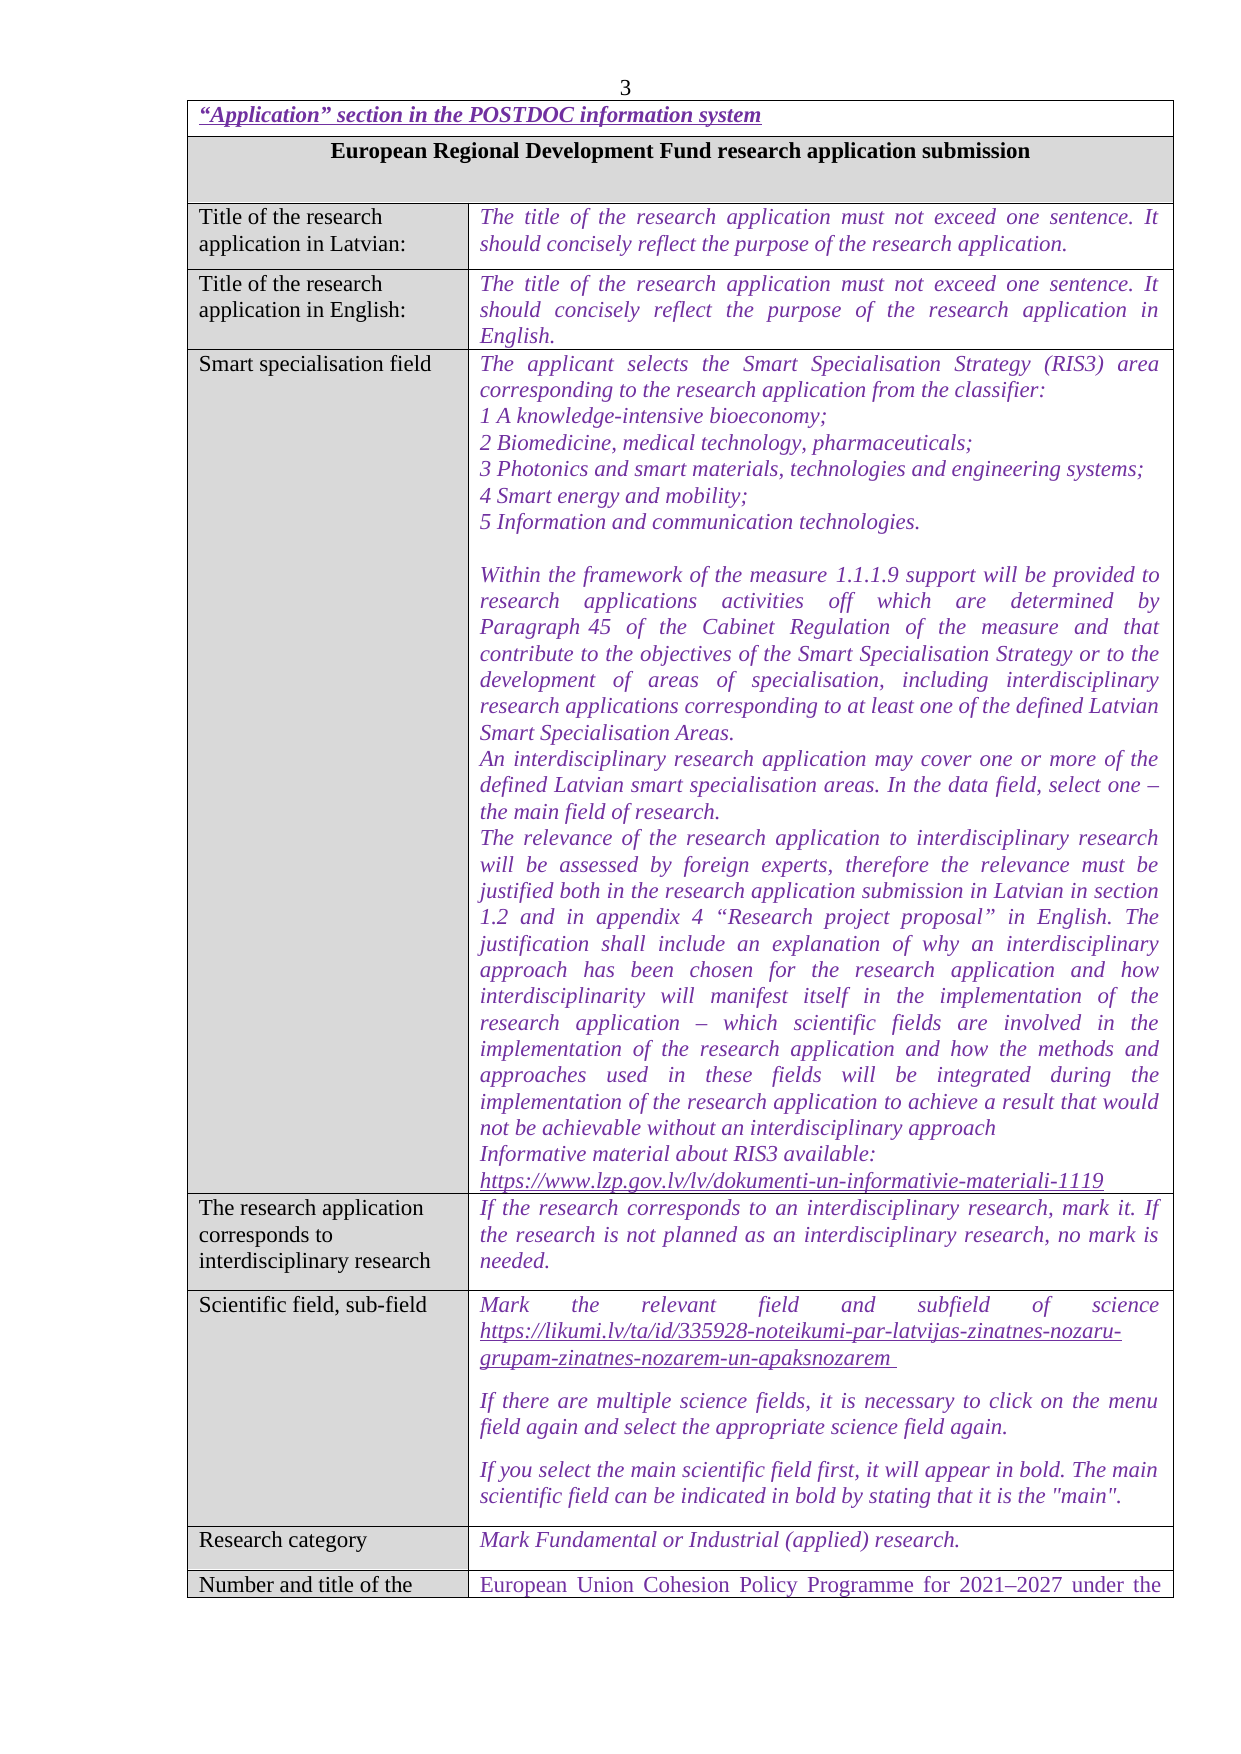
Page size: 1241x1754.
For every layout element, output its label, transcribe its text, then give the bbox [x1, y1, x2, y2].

table_cell The applicant selects the Smart Specialisation Strategy (RIS3) area corresponding to the research application from the classifier: 1 A knowledge-intensive bioeconomy; 2 Biomedicine, medical technology, pharmaceuticals; 3 Photonics and smart materials, technologies and engineering systems; 4 Smart energy and mobility; 5 Information and communication technologies. Within the framework of the measure 1.1.1.9 support will be provided to research applications activities off which are determined by Paragraph 45 of the Cabinet Regulation of the measure and that contribute to the objectives of the Smart Specialisation Strategy or to the development of areas of specialisation, including interdisciplinary research applications corresponding to at least one of the defined Latvian Smart Specialisation Areas. An interdisciplinary research application may cover one or more of the defined Latvian smart specialisation areas. In the data field, select one – the main field of research. The relevance of the research application to interdisciplinary research will be assessed by foreign experts, therefore the relevance must be justified both in the research application submission in Latvian in section 1.2 and in appendix 4 “Research project proposal” in English. The justification shall include an explanation of why an interdisciplinary approach has been chosen for the research application and how interdisciplinarity will manifest itself in the implementation of the research application – which scientific fields are involved in the implementation of the research application and how the methods and approaches used in these fields will be integrated during the implementation of the research application to achieve a result that would not be achievable without an interdisciplinary approach Informative material about RIS3 available: https://www.lzp.gov.lv/lv/dokumenti-un-informativie-materiali-1119 [469, 350, 1173, 1193]
table_cell Mark the relevant field and subfield of science https://likumi.lv/ta/id/335928-noteikumi-par-latvijas-zinatnes-nozaru-grupam-zinatnes-nozarem-un-apaksnozarem If there are multiple science fields, it is necessary to click on the menu field again and select the appropriate science field again. If you select the main scientific field first, it will appear in bold. The main scientific field can be indicated in bold by stating that it is the "main". [469, 1291, 1173, 1526]
table_cell The research application corresponds to interdisciplinary research [188, 1194, 468, 1290]
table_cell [188, 1571, 468, 1597]
table_cell Mark Fundamental or Industrial (applied) research. [469, 1527, 1173, 1569]
table_cell Research category [188, 1527, 468, 1569]
table_cell European Regional Development Fund research application submission [188, 137, 1173, 202]
table_header “Application” section in the POSTDOC information system [188, 101, 1173, 136]
table_cell Smart specialisation field [188, 350, 468, 1193]
table_cell Title of the research application in Latvian: [188, 204, 468, 269]
table_cell If the research corresponds to an interdisciplinary research, mark it. If the research is not planned as an interdisciplinary research, no mark is needed. [469, 1194, 1173, 1290]
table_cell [469, 1571, 1173, 1597]
table_cell Title of the research application in English: [188, 270, 468, 349]
table_cell The title of the research application must not exceed one sentence. It should concisely reflect the purpose of the research application. [469, 204, 1173, 269]
table_cell The title of the research application must not exceed one sentence. It should concisely reflect the purpose of the research application in English. [469, 270, 1173, 349]
table_cell Scientific field, sub-field [188, 1291, 468, 1526]
